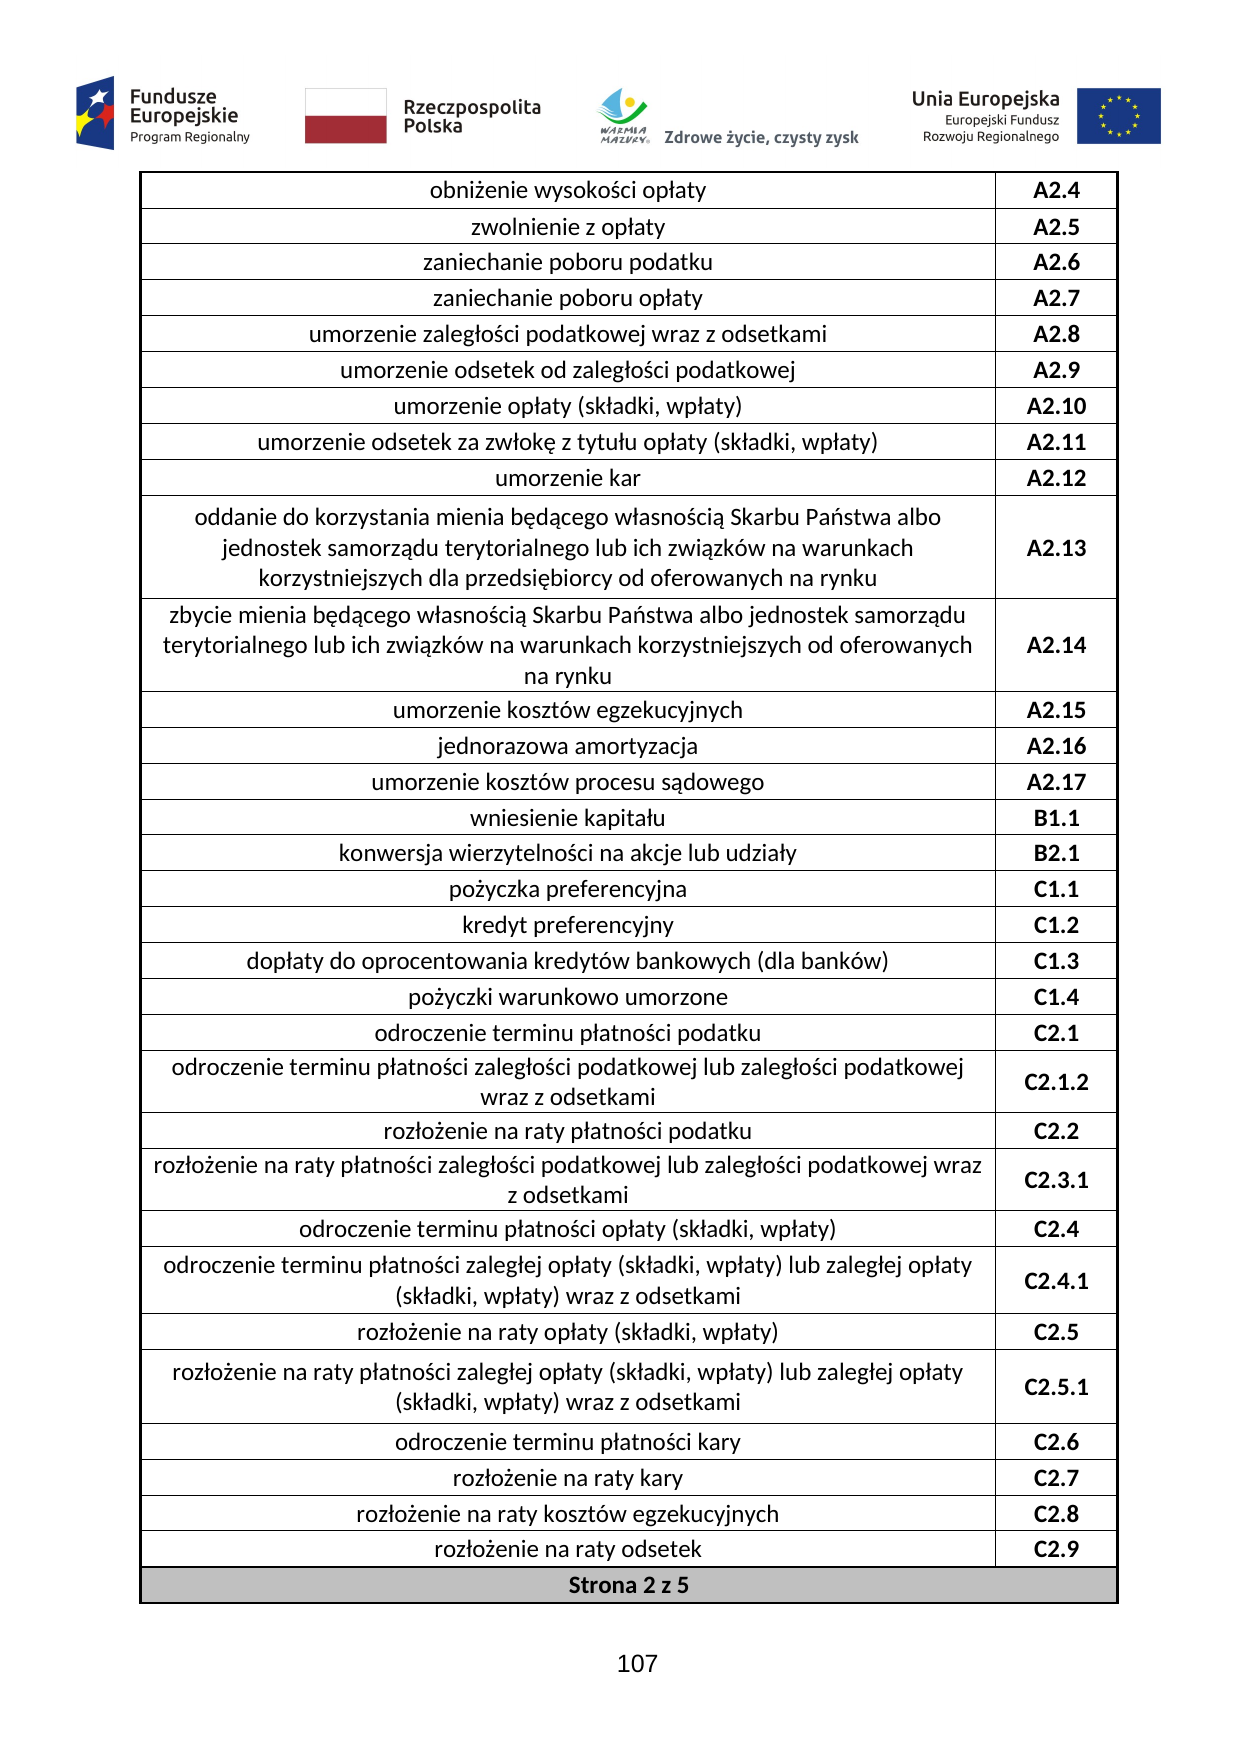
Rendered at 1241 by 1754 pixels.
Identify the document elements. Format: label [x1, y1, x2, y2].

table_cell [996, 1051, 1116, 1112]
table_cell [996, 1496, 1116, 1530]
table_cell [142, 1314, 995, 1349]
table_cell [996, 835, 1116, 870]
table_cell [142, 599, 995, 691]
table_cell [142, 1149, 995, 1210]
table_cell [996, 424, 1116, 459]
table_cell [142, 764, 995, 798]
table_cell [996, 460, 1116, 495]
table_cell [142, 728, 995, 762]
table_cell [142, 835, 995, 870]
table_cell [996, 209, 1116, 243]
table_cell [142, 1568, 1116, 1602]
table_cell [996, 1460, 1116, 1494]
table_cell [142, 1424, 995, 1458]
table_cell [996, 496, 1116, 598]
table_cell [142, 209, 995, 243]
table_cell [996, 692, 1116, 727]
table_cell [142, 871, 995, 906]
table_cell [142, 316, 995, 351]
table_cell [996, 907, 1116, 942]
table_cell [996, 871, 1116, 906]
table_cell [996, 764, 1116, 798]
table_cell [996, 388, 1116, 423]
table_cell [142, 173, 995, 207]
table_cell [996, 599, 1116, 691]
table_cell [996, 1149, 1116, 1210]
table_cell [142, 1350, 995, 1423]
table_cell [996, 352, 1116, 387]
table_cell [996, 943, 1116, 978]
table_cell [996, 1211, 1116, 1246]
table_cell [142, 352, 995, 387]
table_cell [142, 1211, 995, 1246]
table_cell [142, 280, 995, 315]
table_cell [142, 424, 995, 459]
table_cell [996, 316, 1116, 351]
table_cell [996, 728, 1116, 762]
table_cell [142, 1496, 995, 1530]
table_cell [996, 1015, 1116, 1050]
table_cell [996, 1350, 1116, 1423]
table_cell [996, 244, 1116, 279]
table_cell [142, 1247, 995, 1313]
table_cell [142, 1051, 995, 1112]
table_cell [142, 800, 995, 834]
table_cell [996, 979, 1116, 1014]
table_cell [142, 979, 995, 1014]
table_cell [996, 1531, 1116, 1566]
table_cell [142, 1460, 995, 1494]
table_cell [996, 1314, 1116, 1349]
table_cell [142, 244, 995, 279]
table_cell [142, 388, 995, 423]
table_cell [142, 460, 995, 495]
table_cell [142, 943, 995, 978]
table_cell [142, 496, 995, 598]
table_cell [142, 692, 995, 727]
picture [35, 55, 1198, 168]
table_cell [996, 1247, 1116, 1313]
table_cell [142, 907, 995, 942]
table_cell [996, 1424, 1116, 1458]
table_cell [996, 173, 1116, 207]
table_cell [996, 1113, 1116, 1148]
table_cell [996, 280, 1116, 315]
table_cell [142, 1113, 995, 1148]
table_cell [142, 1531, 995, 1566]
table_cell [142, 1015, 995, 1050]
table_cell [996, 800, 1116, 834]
